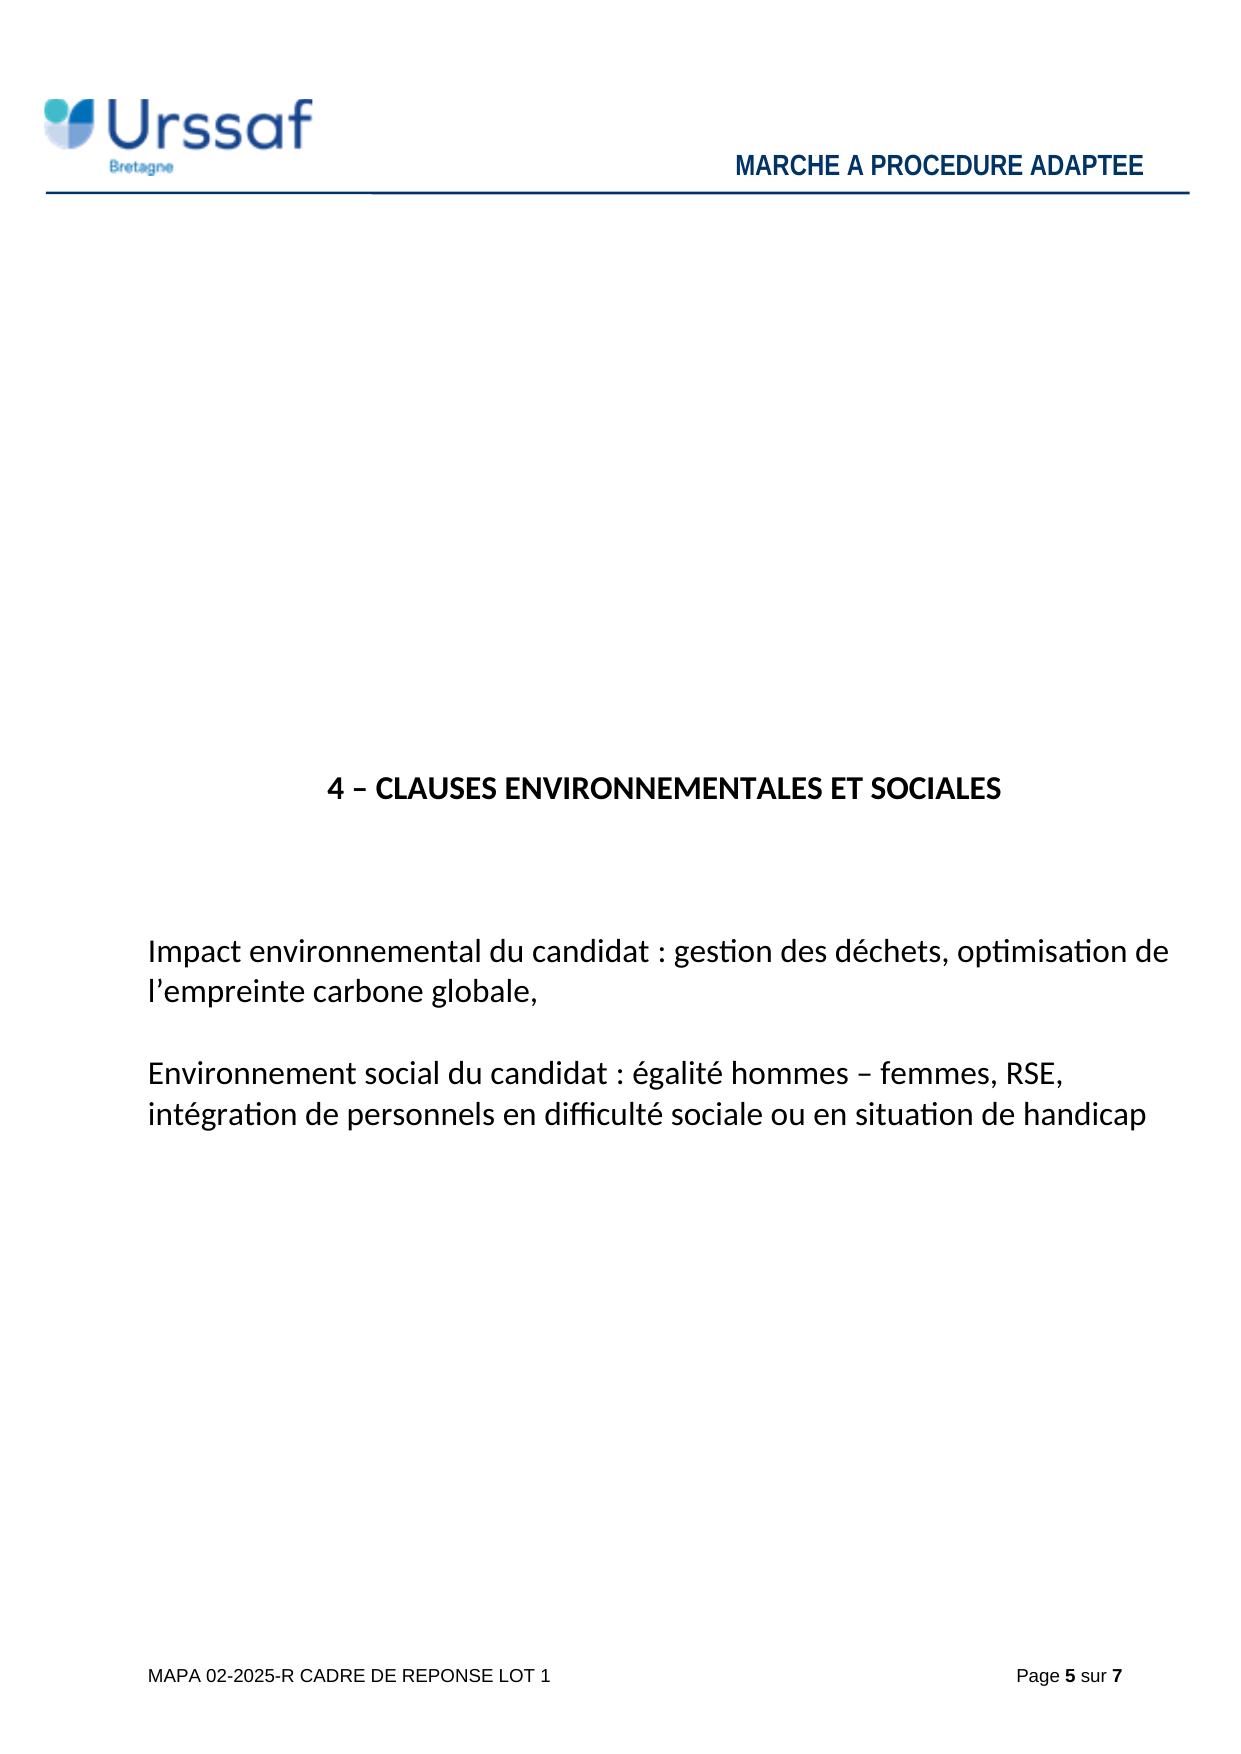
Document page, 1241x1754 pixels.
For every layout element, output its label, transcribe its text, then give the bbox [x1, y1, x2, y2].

picture [44, 99, 313, 176]
text 4 – CLAUSES ENVIRONNEMENTALES ET SOCIALES [148, 767, 1181, 807]
text Impact environnemental du candidat : gestion des déchets, optimisation de l’empreinte carbone globale, [148, 929, 1181, 1011]
text Environnement social du candidat : égalité hommes – femmes, RSE, intégration de personnels en difficulté sociale ou en situation de handicap [148, 1052, 1181, 1133]
